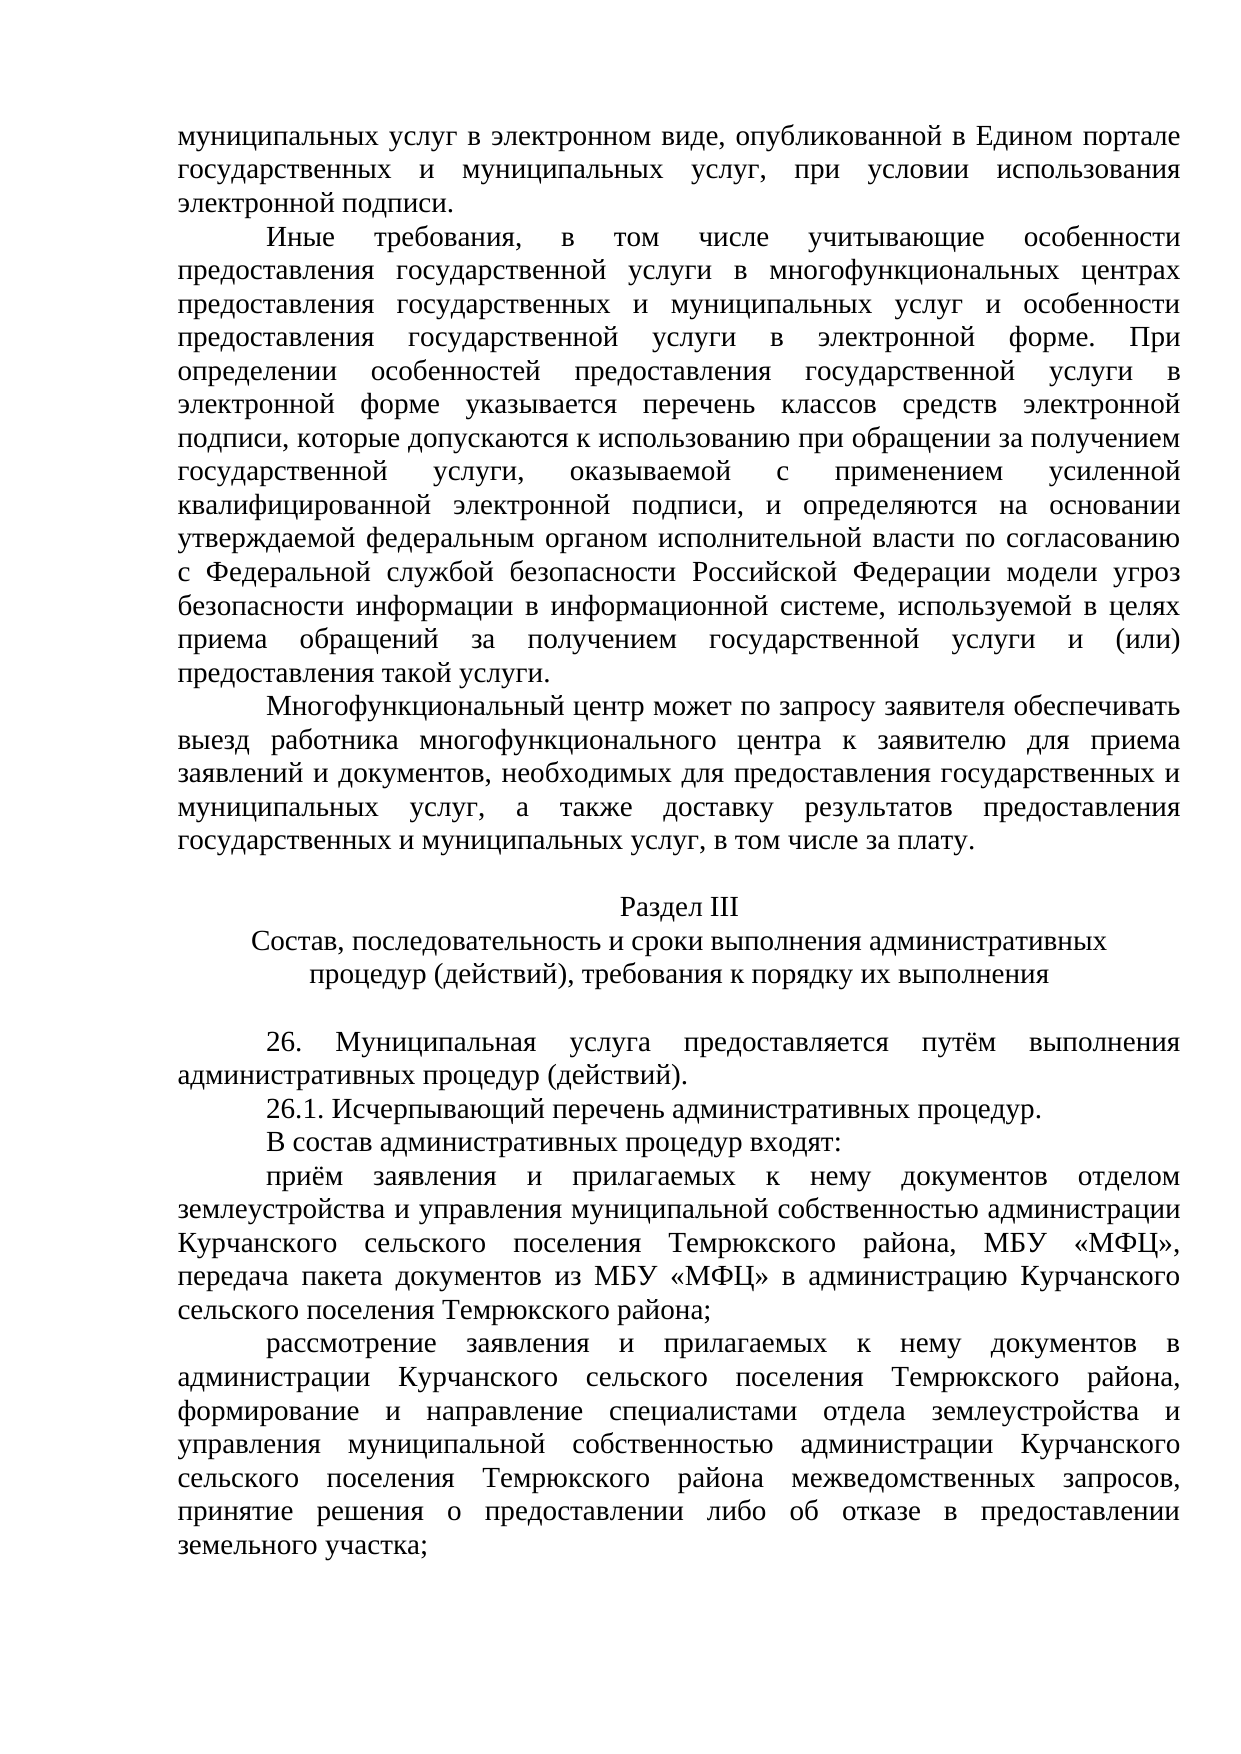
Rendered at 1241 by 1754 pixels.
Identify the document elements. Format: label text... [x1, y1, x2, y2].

text Иные требования, в том числе учитывающие особенности предоставления государственной услуги в многофункциональных центрах предоставления государственных и муниципальных услуг и особенности предоставления государственной услуги в электронной форме. При определении особенностей предоставления государственной услуги в электронной форме указывается перечень классов средств электронной подписи, которые допускаются к использованию при обращении за получением государственной услуги, оказываемой с применением усиленной квалифицированной электронной подписи, и определяются на основании утверждаемой федеральным органом исполнительной власти по согласованию с Федеральной службой безопасности Российской Федерации модели угроз безопасности информации в информационной системе, используемой в целях приема обращений за получением государственной услуги и (или) предоставления такой услуги. [177, 219, 1181, 688]
text Раздел III [177, 889, 1181, 923]
text приём заявления и прилагаемых к нему документов отделом землеустройства и управления муниципальной собственностью администрации Курчанского сельского поселения Темрюкского района, МБУ «МФЦ», передача пакета документов из МБУ «МФЦ» в администрацию Курчанского сельского поселения Темрюкского района; [177, 1158, 1181, 1326]
text В состав административных процедур входят: [177, 1124, 1181, 1158]
text Состав, последовательность и сроки выполнения административных [177, 923, 1181, 957]
text 26. Муниципальная услуга предоставляется путём выполнения административных процедур (действий). [177, 1024, 1181, 1091]
text рассмотрение заявления и прилагаемых к нему документов в администрации Курчанского сельского поселения Темрюкского района, формирование и направление специалистами отдела землеустройства и управления муниципальной собственностью администрации Курчанского сельского поселения Темрюкского района межведомственных запросов, принятие решения о предоставлении либо об отказе в предоставлении земельного участка; [177, 1326, 1181, 1560]
text 26.1. Исчерпывающий перечень административных процедур. [177, 1091, 1181, 1124]
text Многофункциональный центр может по запросу заявителя обеспечивать выезд работника многофункционального центра к заявителю для приема заявлений и документов, необходимых для предоставления государственных и муниципальных услуг, а также доставку результатов предоставления государственных и муниципальных услуг, в том числе за плату. [177, 688, 1181, 856]
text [177, 118, 1181, 219]
text процедур (действий), требования к порядку их выполнения [177, 957, 1181, 990]
